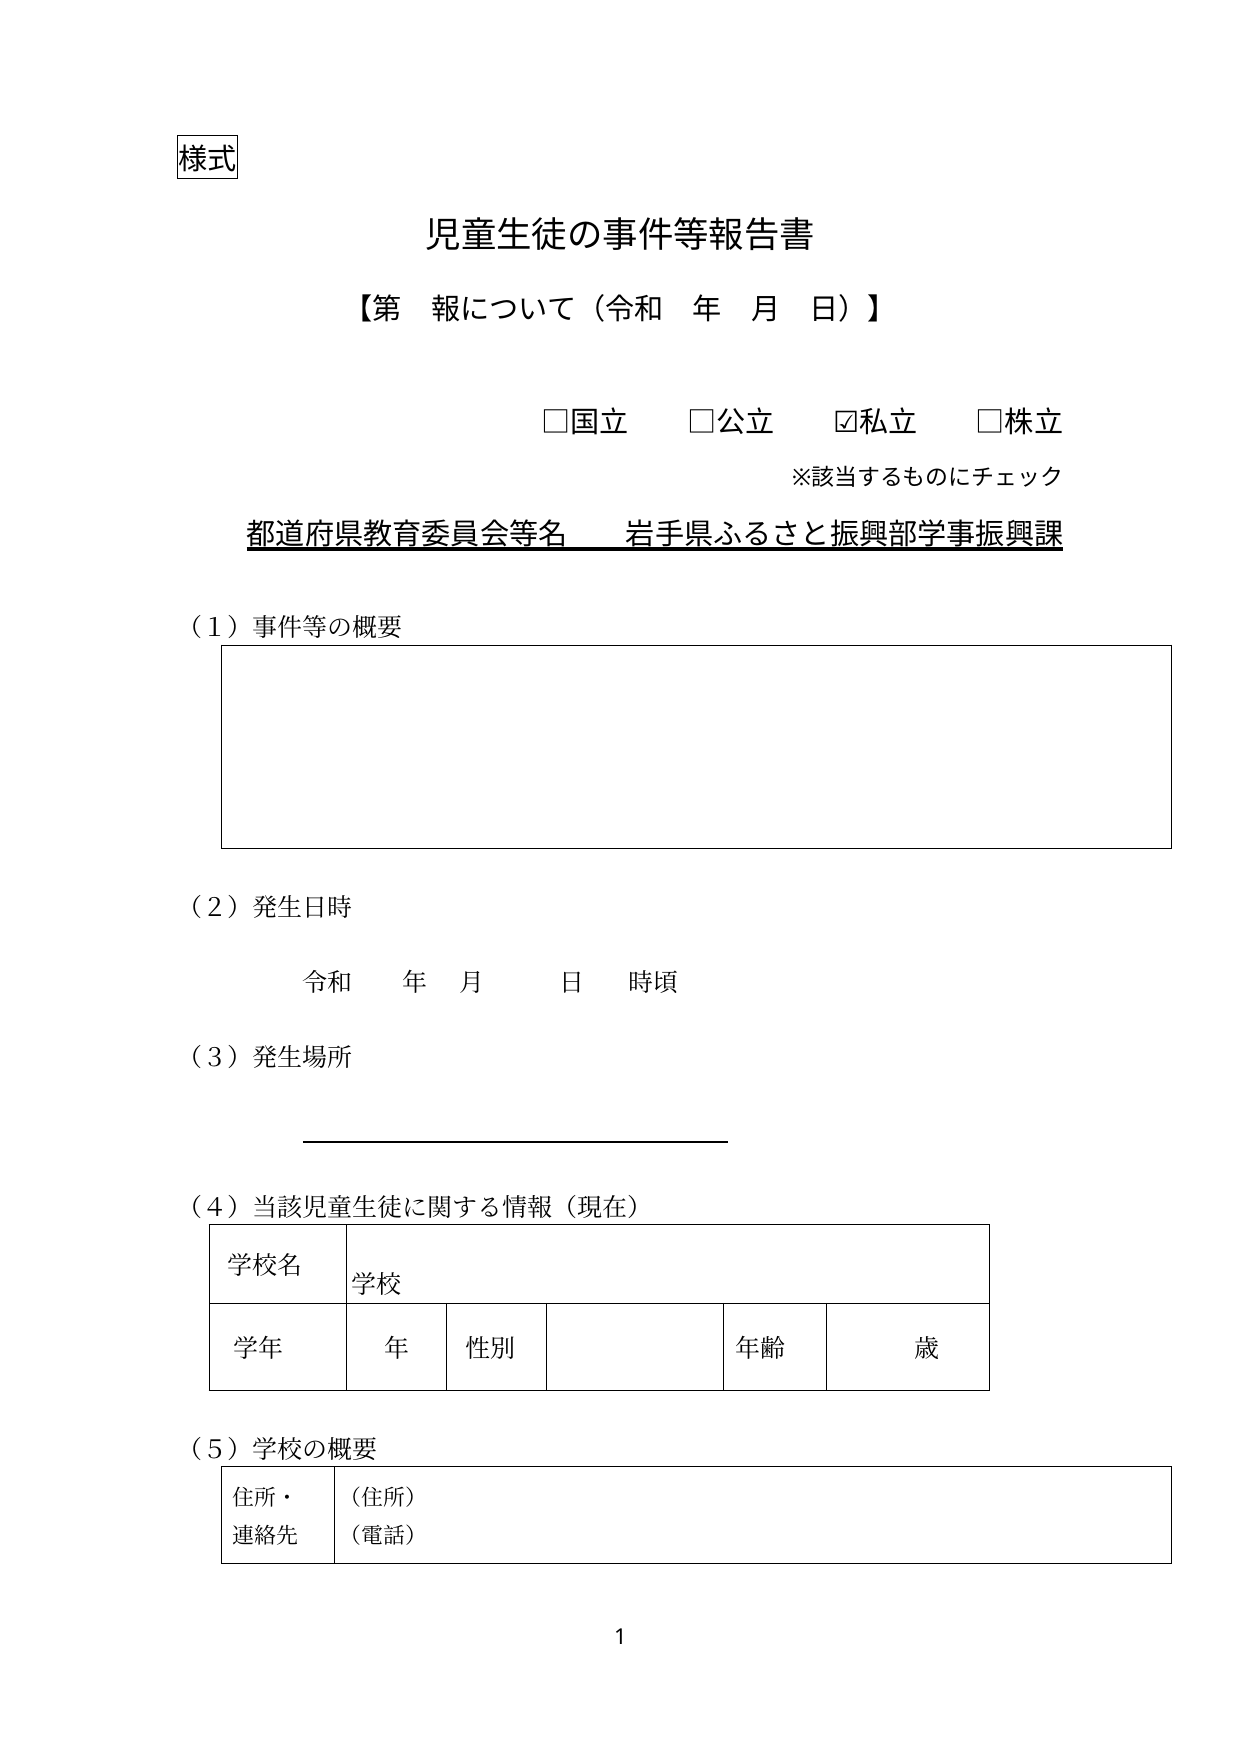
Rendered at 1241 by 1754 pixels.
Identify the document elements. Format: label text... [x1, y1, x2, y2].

table_cell 歳 [827, 1304, 989, 1390]
table_cell 学年 [210, 1304, 346, 1390]
text （４）当該児童生徒に関する情報（現在） [177, 1187, 1063, 1224]
text （２）発生日時 [177, 887, 1063, 924]
text 令和 年 月 日 時頃 [303, 962, 1063, 999]
text □国立 □公立 ☑私立 □株立 [177, 382, 1063, 457]
text 都道府県教育委員会等名 岩手県ふるさと振興部学事振興課 [177, 494, 1063, 569]
text （１）事件等の概要 [177, 607, 1063, 644]
text 児童生徒の事件等報告書 [177, 194, 1063, 269]
table_header 学校名 [210, 1225, 346, 1303]
text ※該当するものにチェック [177, 457, 1063, 494]
table_header 住所・ 連絡先 [222, 1467, 334, 1562]
table_header [222, 646, 1171, 848]
text （５）学校の概要 [177, 1429, 1063, 1466]
text （３）発生場所 [177, 1037, 1063, 1074]
table_header （住所） （電話） [335, 1467, 1171, 1562]
text 様式 [177, 119, 1063, 194]
table_cell 性別 [447, 1304, 546, 1390]
table_cell [547, 1304, 723, 1390]
table_cell 年齢 [724, 1304, 826, 1390]
table_header 学校 [347, 1225, 989, 1303]
table_cell 年 [347, 1304, 446, 1390]
text 【第 報について（令和 年 月 日）】 [177, 269, 1063, 344]
